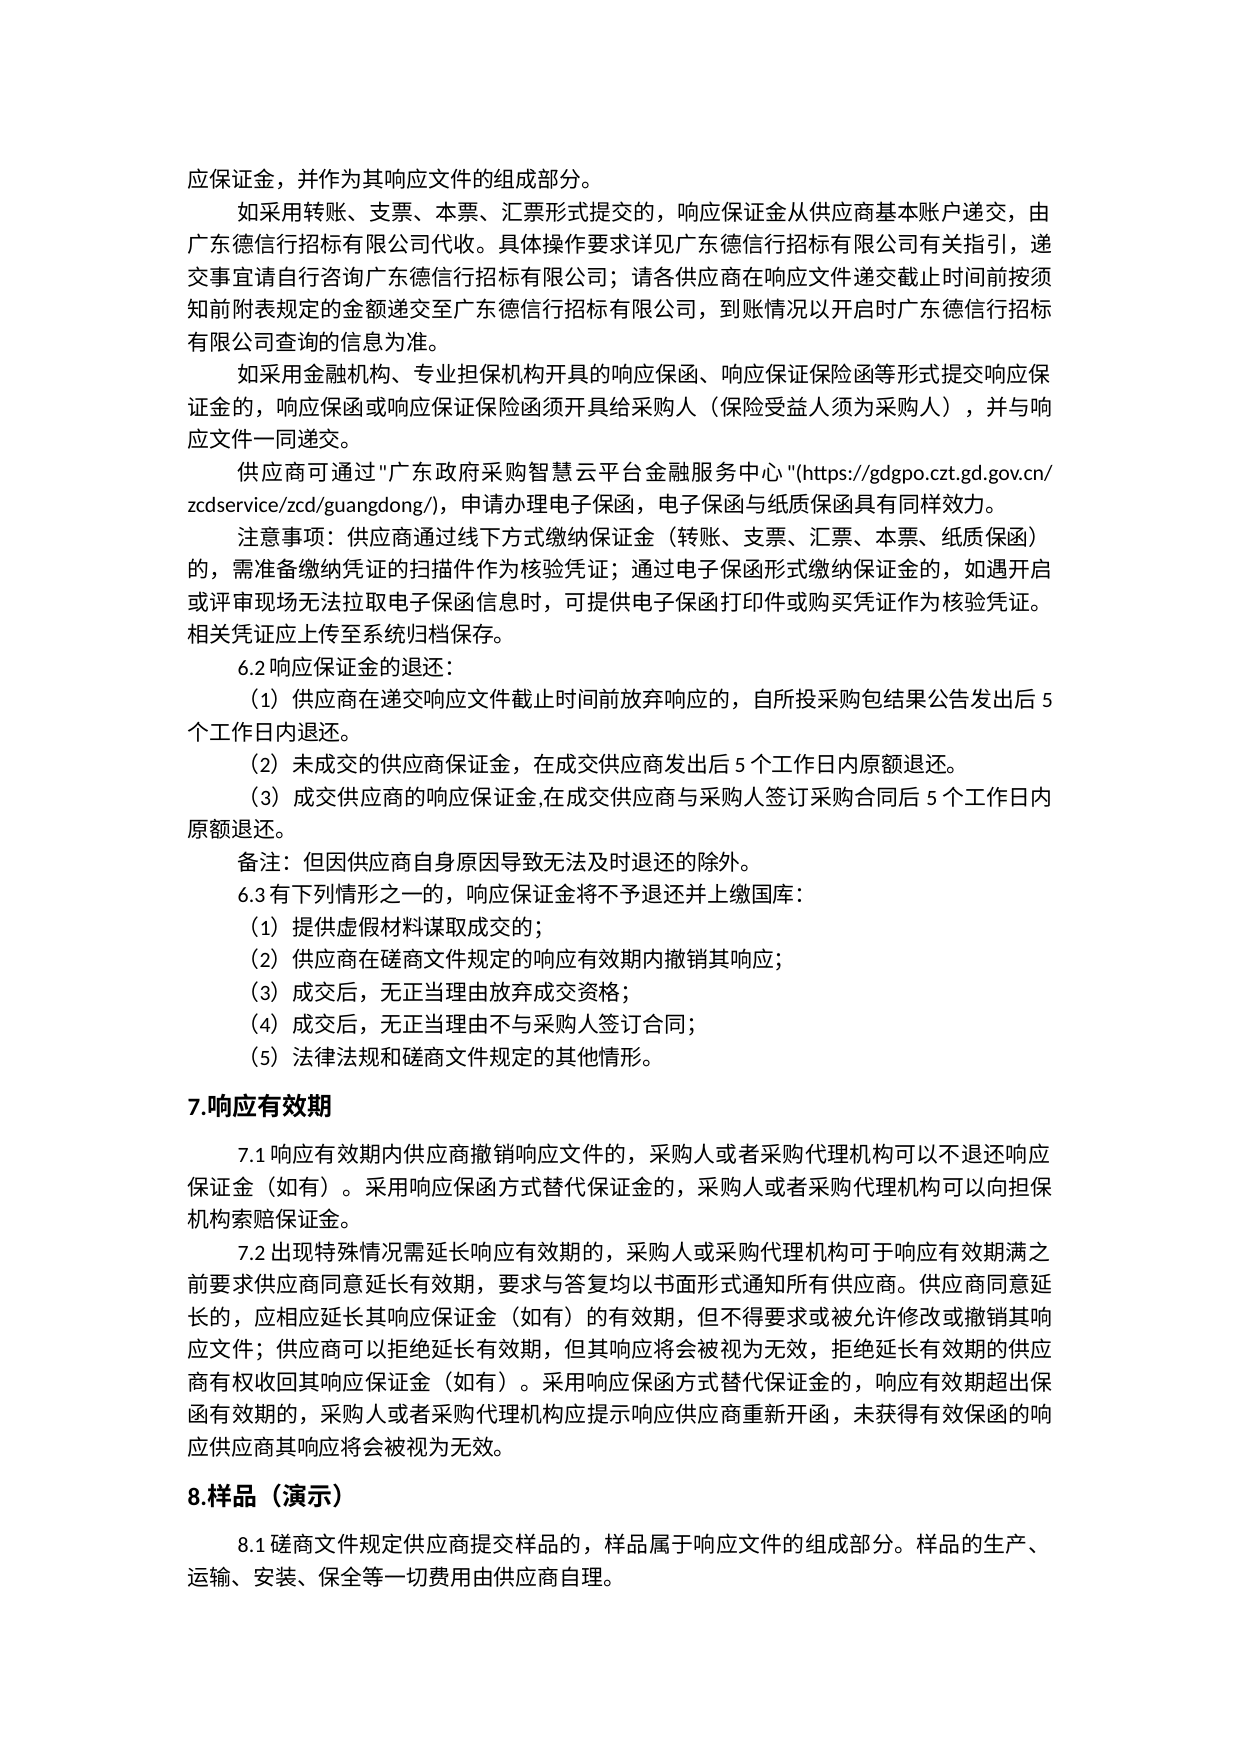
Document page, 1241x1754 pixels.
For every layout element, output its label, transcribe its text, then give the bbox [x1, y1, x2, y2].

text 如采用转账、支票、本票、汇票形式提交的，响应保证金从供应商基本账户递交，由广东德信行招标有限公司代收。具体操作要求详见广东德信行招标有限公司有关指引，递交事宜请自行咨询广东德信行招标有限公司；请各供应商在响应文件递交截止时间前按须知前附表规定的金额递交至广东德信行招标有限公司，到账情况以开启时广东德信行招标有限公司查询的信息为准。 [187, 194, 1053, 357]
text （5）法律法规和磋商文件规定的其他情形。 [187, 1039, 1053, 1072]
text 8.样品（演示） [187, 1462, 1053, 1527]
text （1）供应商在递交响应文件截止时间前放弃响应的，自所投采购包结果公告发出后5个工作日内退还。 [187, 682, 1053, 747]
text （3）成交供应商的响应保证金,在成交供应商与采购人签订采购合同后5个工作日内原额退还。 [187, 779, 1053, 844]
text 如采用金融机构、专业担保机构开具的响应保函、响应保证保险函等形式提交响应保证金的，响应保函或响应保证保险函须开具给采购人（保险受益人须为采购人），并与响应文件一同递交。 [187, 357, 1053, 454]
text 7.2出现特殊情况需延长响应有效期的，采购人或采购代理机构可于响应有效期满之前要求供应商同意延长有效期，要求与答复均以书面形式通知所有供应商。供应商同意延长的，应相应延长其响应保证金（如有）的有效期，但不得要求或被允许修改或撤销其响应文件；供应商可以拒绝延长有效期，但其响应将会被视为无效，拒绝延长有效期的供应商有权收回其响应保证金（如有）。采用响应保函方式替代保证金的，响应有效期超出保函有效期的，采购人或者采购代理机构应提示响应供应商重新开函，未获得有效保函的响应供应商其响应将会被视为无效。 [187, 1234, 1053, 1462]
text 7.1响应有效期内供应商撤销响应文件的，采购人或者采购代理机构可以不退还响应保证金（如有）。采用响应保函方式替代保证金的，采购人或者采购代理机构可以向担保机构索赔保证金。 [187, 1137, 1053, 1234]
text （1）提供虚假材料谋取成交的； [187, 909, 1053, 942]
text （2）未成交的供应商保证金，在成交供应商发出后5个工作日内原额退还。 [187, 747, 1053, 779]
text 供应商可通过"广东政府采购智慧云平台金融服务中心"(https://gdgpo.czt.gd.gov.cn/zcdservice/zcd/guangdong/)，申请办理电子保函，电子保函与纸质保函具有同样效力。 [187, 454, 1053, 519]
text （2）供应商在磋商文件规定的响应有效期内撤销其响应； [187, 942, 1053, 974]
text （3）成交后，无正当理由放弃成交资格； [187, 974, 1053, 1007]
text 注意事项：供应商通过线下方式缴纳保证金（转账、支票、汇票、本票、纸质保函）的，需准备缴纳凭证的扫描件作为核验凭证；通过电子保函形式缴纳保证金的，如遇开启或评审现场无法拉取电子保函信息时，可提供电子保函打印件或购买凭证作为核验凭证。相关凭证应上传至系统归档保存。 [187, 519, 1053, 649]
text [187, 162, 1053, 194]
text 6.3有下列情形之一的，响应保证金将不予退还并上缴国库： [187, 877, 1053, 909]
text 备注：但因供应商自身原因导致无法及时退还的除外。 [187, 844, 1053, 877]
text （4）成交后，无正当理由不与采购人签订合同； [187, 1007, 1053, 1039]
text 6.2响应保证金的退还： [187, 649, 1053, 682]
text 7.响应有效期 [187, 1072, 1053, 1137]
text 8.1磋商文件规定供应商提交样品的，样品属于响应文件的组成部分。样品的生产、运输、安装、保全等一切费用由供应商自理。 [187, 1527, 1053, 1592]
